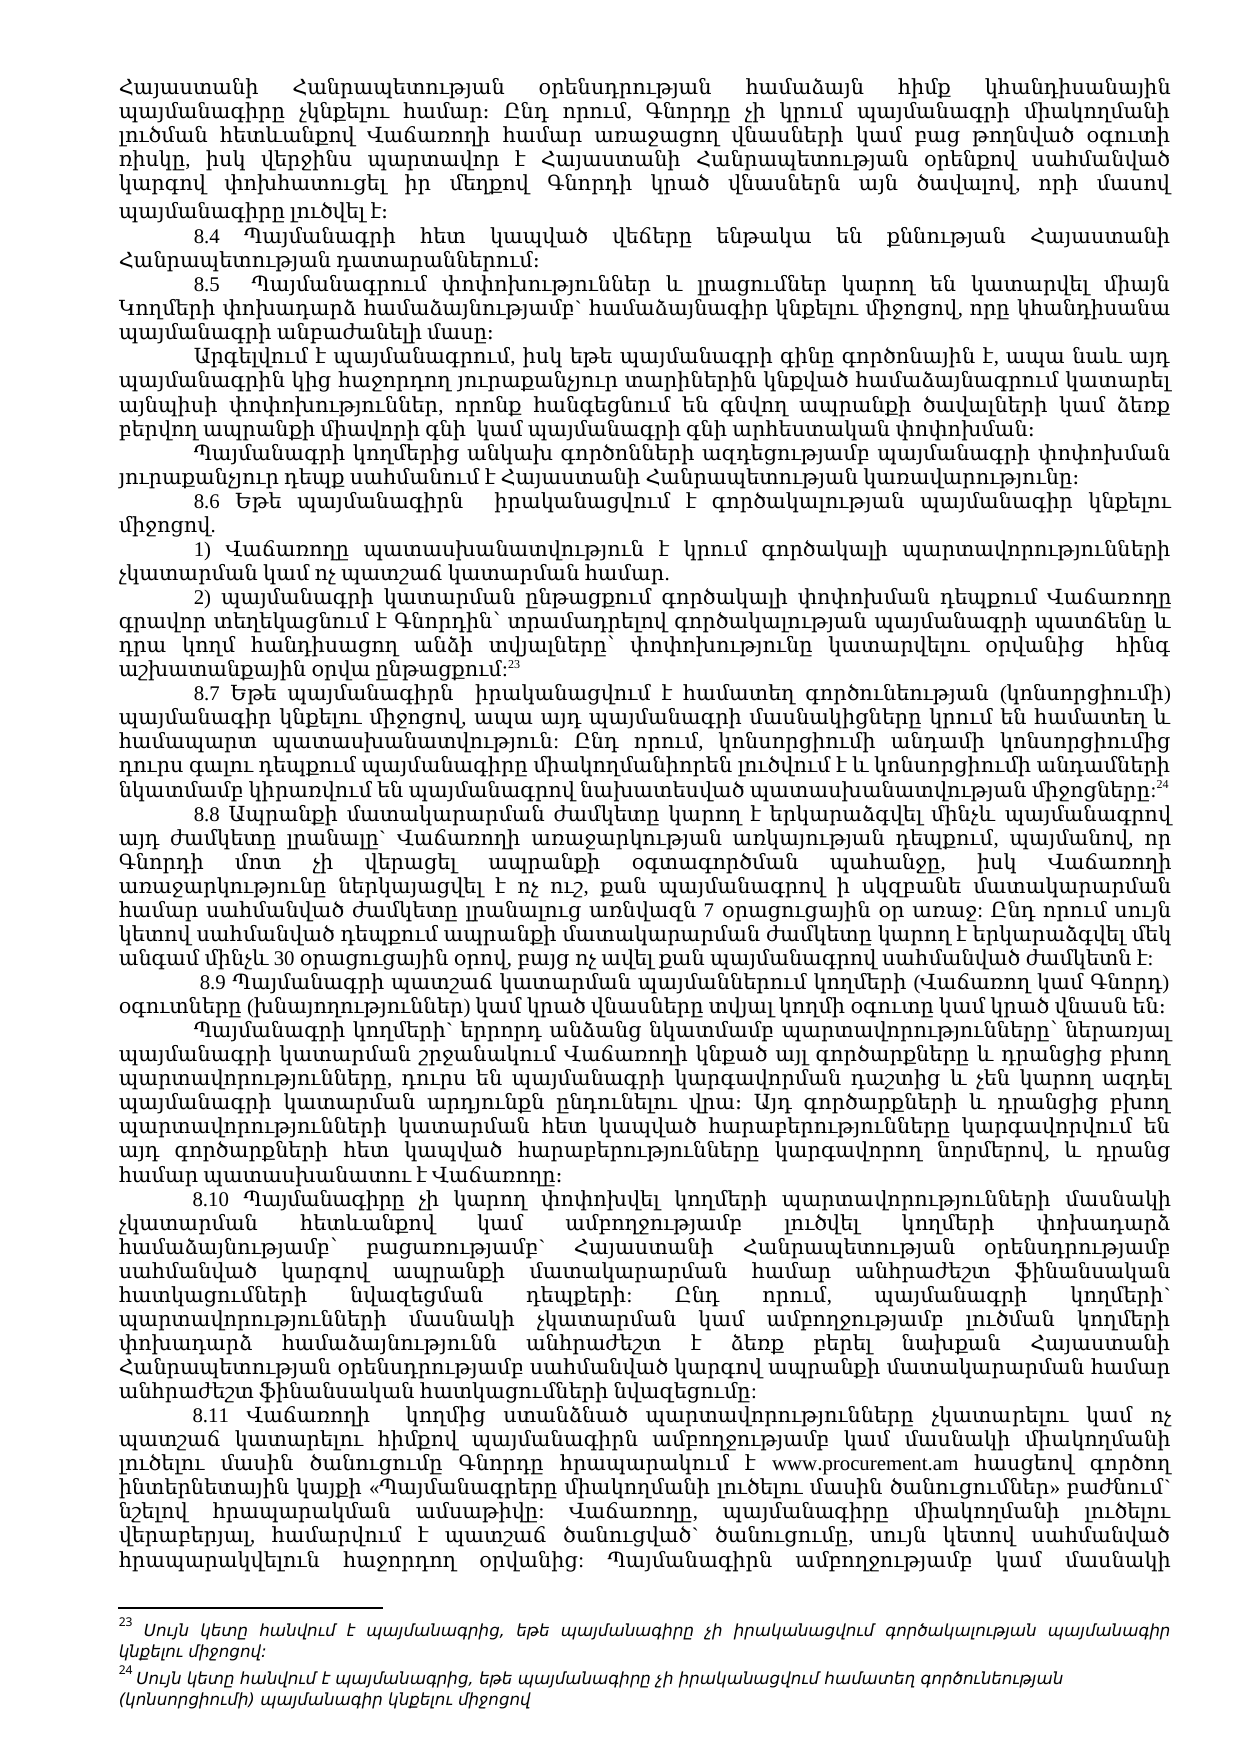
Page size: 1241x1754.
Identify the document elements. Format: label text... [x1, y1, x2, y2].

text 8.8 Ապրանքի մատակարարման ժամկետը կարող է երկարաձգվել մինչև պայմանագրով այդ ժամկետը լրանալը` Վաճառողի առաջարկության առկայության դեպքում, պայմանով, որ Գնորդի մոտ չի վերացել ապրանքի օգտագործման պահանջը, իսկ Վաճառողի առաջարկությունը ներկայացվել է ոչ ուշ, քան պայմանագրով ի սկզբանե մատակարարման համար սահմանված ժամկետը լրանալուց առնվազն 7 օրացուցային օր առաջ: Ընդ որում սույն կետով սահմանված դեպքում ապրանքի մատակարարման ժամկետը կարող է երկարաձգվել մեկ անգամ մինչև 30 օրացուցային օրով, բայց ոչ ավել քան պայմանագրով սահմանված ժամկետն է: [118, 802, 1171, 970]
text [118, 75, 1171, 224]
text 8.7 Եթե պայմանագիրն իրականացվում է համատեղ գործունեության (կոնսորցիումի) պայմանագիր կնքելու միջոցով, ապա այդ պայմանագրի մասնակիցները կրում են համատեղ և համապարտ պատասխանատվություն: Ընդ որում, կոնսորցիումի անդամի կոնսորցիումից դուրս գալու դեպքում պայմանագիրը միակողմանիորեն լուծվում է և կոնսորցիումի անդամների նկատմամբ կիրառվում են պայմանագրով նախատեսված պատասխանատվության միջոցները: [118, 681, 1171, 802]
text 8.4 Պայմանագրի հետ կապված վեճերը ենթակա են քննության Հայաստանի Հանրապետության դատարաններում։ [118, 224, 1171, 272]
text 8.9 Պայմանագրի պատշաճ կատարման պայմաններում կողմերի (Վաճառող կամ Գնորդ) օգուտները (խնայողություններ) կամ կրած վնասները տվյալ կողմի օգուտը կամ կրած վնասն են։ [118, 970, 1171, 1018]
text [118, 1403, 1171, 1572]
text Արգելվում է պայմանագրում, իսկ եթե պայմանագրի գինը գործոնային է, ապա նաև այդ պայմանագրին կից հաջորդող յուրաքանչյուր տարիներին կնքված համաձայնագրում կատարել այնպիսի փոփոխություններ, որոնք հանգեցնում են գնվող ապրանքի ծավալների կամ ձեռք բերվող ապրանքի միավորի գնի կամ պայմանագրի գնի արհեստական փոփոխման։ [118, 344, 1171, 441]
text 8.10 Պայմանագիրը չի կարող փոփոխվել կողմերի պարտավորությունների մասնակի չկատարման հետևանքով կամ ամբողջությամբ լուծվել կողմերի փոխադարձ համաձայնությամբ՝ բացառությամբ` Հայաստանի Հանրապետության օրենսդրությամբ սահմանված կարգով ապրանքի մատակարարման համար անհրաժեշտ ֆինանսական հատկացումների նվազեցման դեպքերի: Ընդ որում, պայմանագրի կողմերի` պարտավորությունների մասնակի չկատարման կամ ամբողջությամբ լուծման կողմերի փոխադարձ համաձայնությունն անհրաժեշտ է ձեռք բերել նախքան Հայաստանի Հանրապետության օրենսդրությամբ սահմանված կարգով ապրանքի մատակարարման համար անհրաժեշտ ֆինանսական հատկացումների նվազեցումը: [118, 1187, 1171, 1403]
text Պայմանագրի կողմերից անկախ գործոնների ազդեցությամբ պայմանագրի փոփոխման յուրաքանչյուր դեպք սահմանում է Հայաստանի Հանրապետության կառավարությունը։ [118, 441, 1171, 489]
text Պայմանագրի կողմերի` երրորդ անձանց նկատմամբ պարտավորությունները՝ ներառյալ պայմանագրի կատարման շրջանակում Վաճառողի կնքած այլ գործարքները և դրանցից բխող պարտավորությունները, դուրս են պայմանագրի կարգավորման դաշտից և չեն կարող ազդել պայմանագրի կատարման արդյունքն ընդունելու վրա։ Այդ գործարքների և դրանցից բխող պարտավորությունների կատարման հետ կապված հարաբերությունները կարգավորվում են այդ գործարքների հետ կապված հարաբերությունները կարգավորող նորմերով, և դրանց համար պատասխանատու է Վաճառողը։ [118, 1018, 1171, 1187]
text 8.6 Եթե պայմանագիրն իրականացվում է գործակալության պայմանագիր կնքելու միջոցով. [118, 489, 1171, 537]
text 8.5 Պայմանագրում փոփոխություններ և լրացումներ կարող են կատարվել միայն Կողմերի փոխադարձ համաձայնությամբ` համաձայնագիր կնքելու միջոցով, որը կհանդիսանա պայմանագրի անբաժանելի մասը։ [118, 272, 1171, 344]
text 1) Վաճառողը պատասխանատվություն է կրում գործակալի պարտավորությունների չկատարման կամ ոչ պատշաճ կատարման համար. [118, 537, 1171, 585]
text 2) պայմանագրի կատարման ընթացքում գործակալի փոփոխման դեպքում Վաճառողը գրավոր տեղեկացնում է Գնորդին՝ տրամադրելով գործակալության պայմանագրի պատճենը և դրա կողմ հանդիսացող անձի տվյալները՝ փոփոխությունը կատարվելու օրվանից հինգ աշխատանքային օրվա ընթացքում: [118, 585, 1171, 681]
